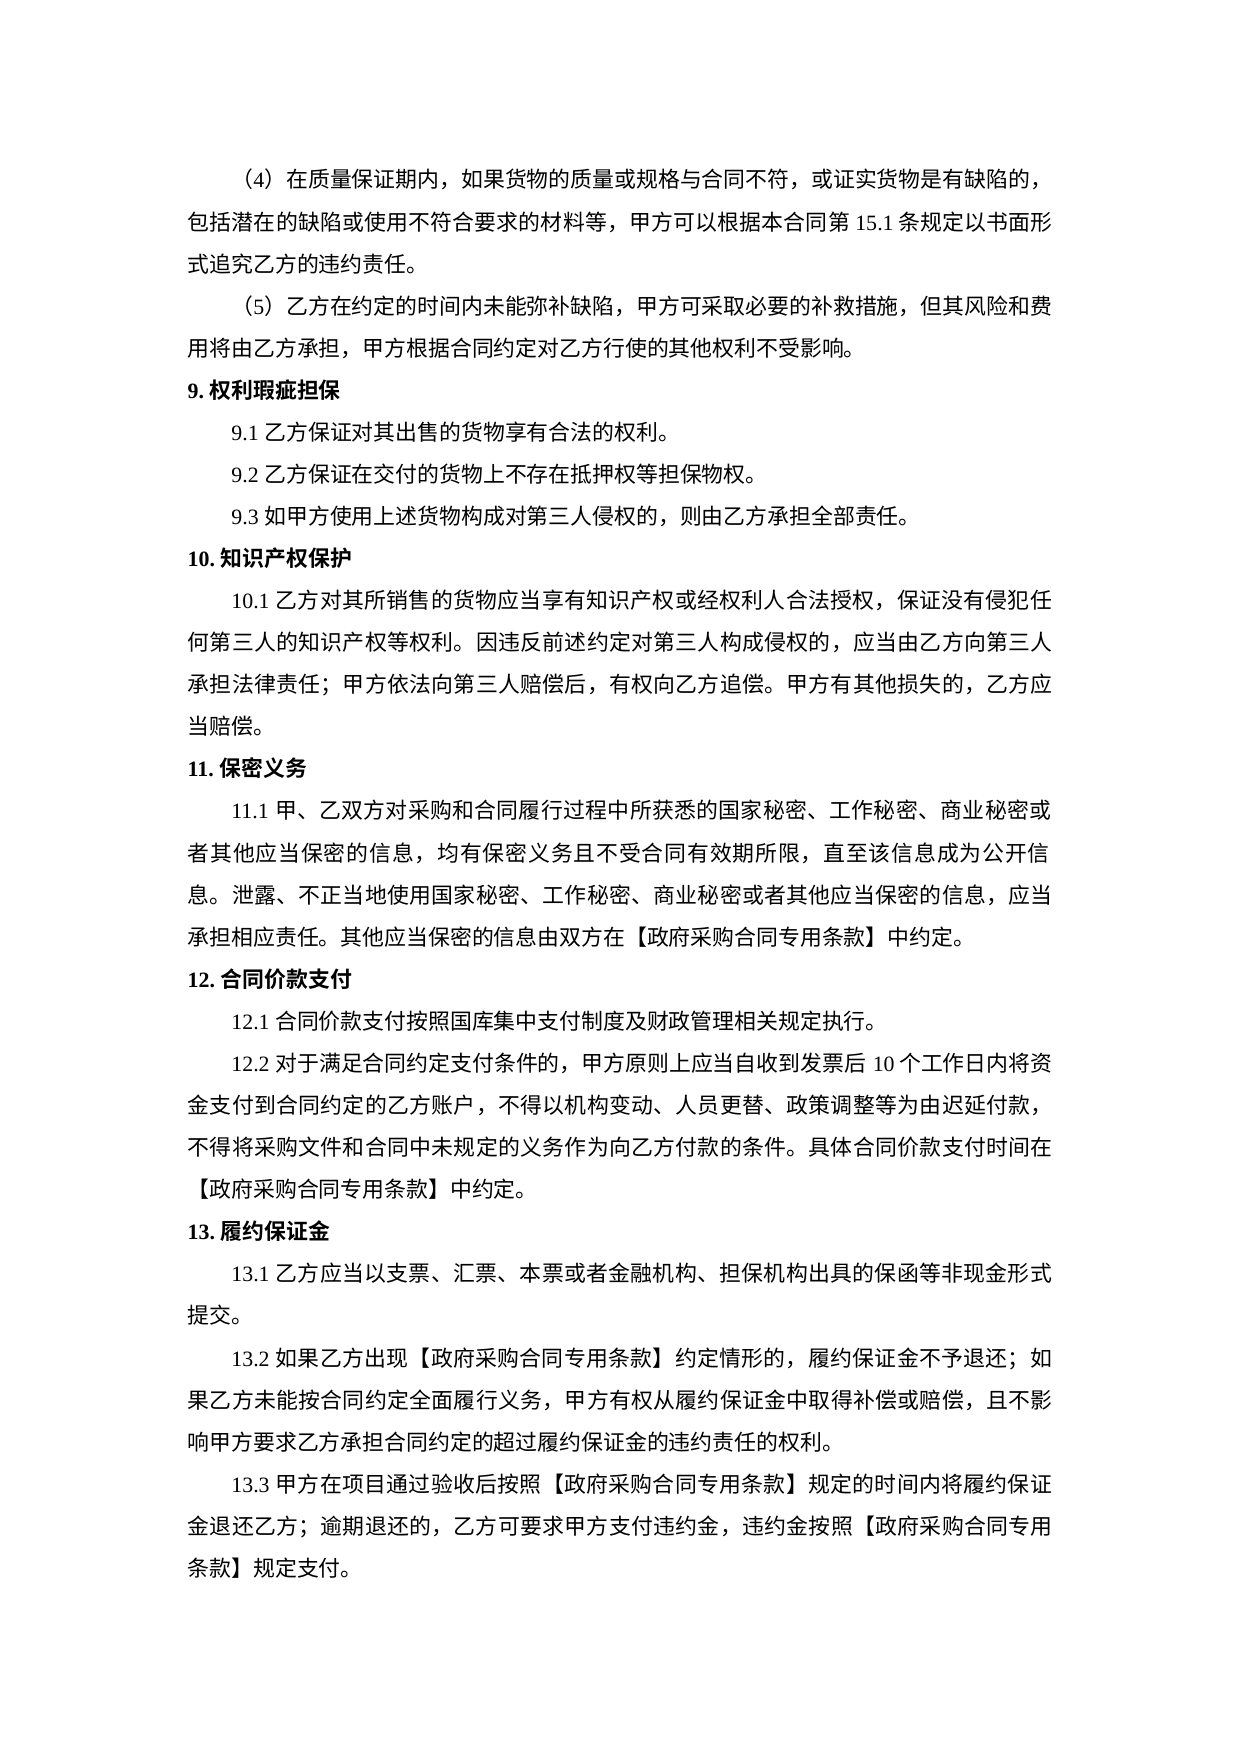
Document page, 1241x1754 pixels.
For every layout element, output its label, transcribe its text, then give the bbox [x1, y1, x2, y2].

text 13.3 甲方在项目通过验收后按照【政府采购合同专用条款】规定的时间内将履约保证金退还乙方；逾期退还的，乙方可要求甲方支付违约金，违约金按照【政府采购合同专用条款】规定支付。 [187, 1466, 1053, 1583]
text 13. 履约保证金 [187, 1214, 1053, 1246]
text 12. 合同价款支付 [187, 961, 1053, 994]
text 9.2 乙方保证在交付的货物上不存在抵押权等担保物权。 [187, 456, 1053, 489]
text 10. 知识产权保护 [187, 540, 1053, 573]
text 9.3 如甲方使用上述货物构成对第三人侵权的，则由乙方承担全部责任。 [187, 498, 1053, 531]
text 12.2 对于满足合同约定支付条件的，甲方原则上应当自收到发票后10个工作日内将资金支付到合同约定的乙方账户，不得以机构变动、人员更替、政策调整等为由迟延付款，不得将采购文件和合同中未规定的义务作为向乙方付款的条件。具体合同价款支付时间在【政府采购合同专用条款】中约定。 [187, 1045, 1053, 1204]
text 13.1 乙方应当以支票、汇票、本票或者金融机构、担保机构出具的保函等非现金形式提交。 [187, 1256, 1053, 1331]
text 9. 权利瑕疵担保 [187, 372, 1053, 405]
text 11. 保密义务 [187, 751, 1053, 783]
text （4）在质量保证期内，如果货物的质量或规格与合同不符，或证实货物是有缺陷的，包括潜在的缺陷或使用不符合要求的材料等，甲方可以根据本合同第15.1条规定以书面形式追究乙方的违约责任。 [187, 162, 1053, 279]
text 13.2 如果乙方出现【政府采购合同专用条款】约定情形的，履约保证金不予退还；如果乙方未能按合同约定全面履行义务，甲方有权从履约保证金中取得补偿或赔偿，且不影响甲方要求乙方承担合同约定的超过履约保证金的违约责任的权利。 [187, 1340, 1053, 1457]
text 9.1 乙方保证对其出售的货物享有合法的权利。 [187, 414, 1053, 447]
text （5）乙方在约定的时间内未能弥补缺陷，甲方可采取必要的补救措施，但其风险和费用将由乙方承担，甲方根据合同约定对乙方行使的其他权利不受影响。 [187, 288, 1053, 363]
text 12.1 合同价款支付按照国库集中支付制度及财政管理相关规定执行。 [187, 1003, 1053, 1036]
text 11.1 甲、乙双方对采购和合同履行过程中所获悉的国家秘密、工作秘密、商业秘密或者其他应当保密的信息，均有保密义务且不受合同有效期所限，直至该信息成为公开信息。泄露、不正当地使用国家秘密、工作秘密、商业秘密或者其他应当保密的信息，应当承担相应责任。其他应当保密的信息由双方在【政府采购合同专用条款】中约定。 [187, 793, 1053, 952]
text 10.1 乙方对其所销售的货物应当享有知识产权或经权利人合法授权，保证没有侵犯任何第三人的知识产权等权利。因违反前述约定对第三人构成侵权的，应当由乙方向第三人承担法律责任；甲方依法向第三人赔偿后，有权向乙方追偿。甲方有其他损失的，乙方应当赔偿。 [187, 582, 1053, 741]
